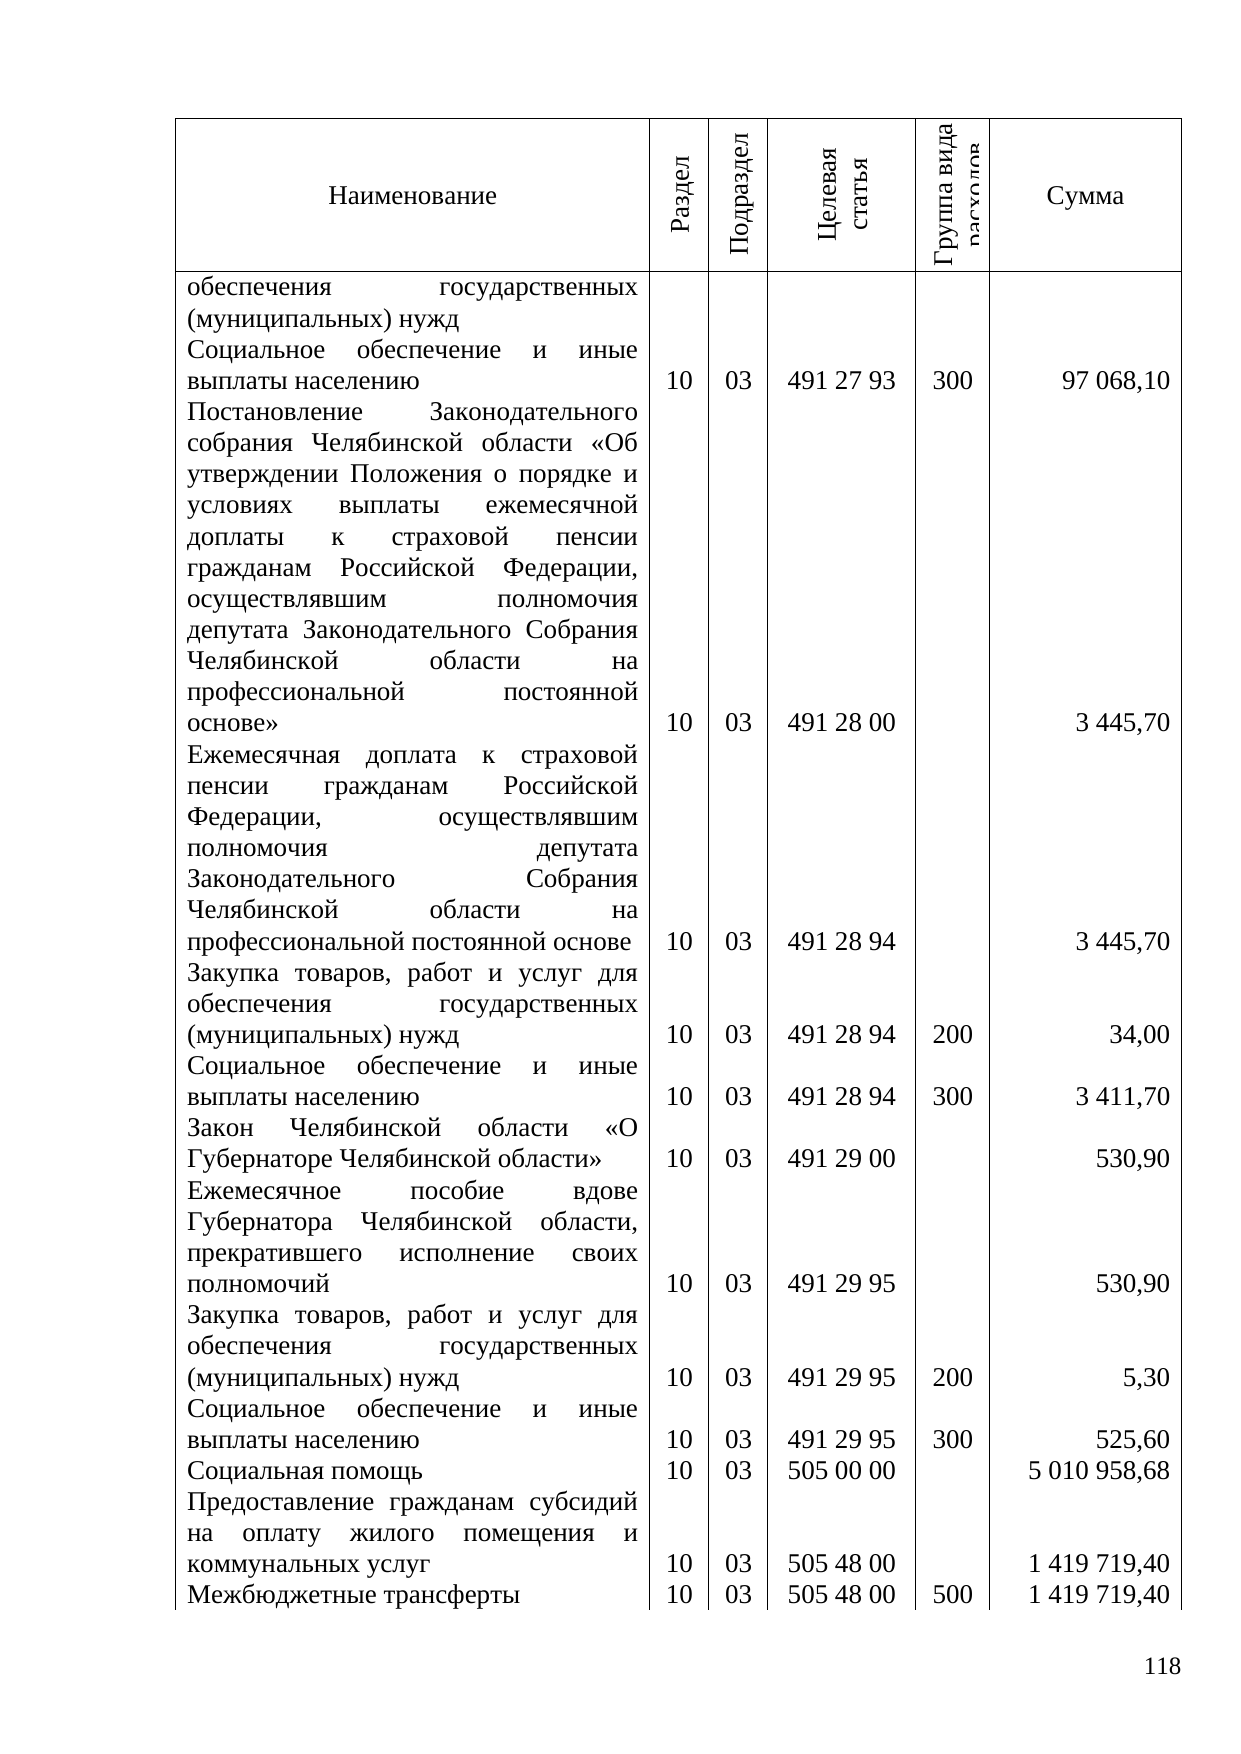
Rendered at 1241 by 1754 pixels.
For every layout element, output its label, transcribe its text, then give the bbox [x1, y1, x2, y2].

table_header Наименование [176, 119, 649, 271]
table_header Подраздел [709, 119, 767, 271]
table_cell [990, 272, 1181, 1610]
table_header Раздел [650, 119, 708, 271]
table_header Сумма [990, 119, 1181, 271]
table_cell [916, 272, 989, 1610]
table_header Целевая статья [768, 119, 915, 271]
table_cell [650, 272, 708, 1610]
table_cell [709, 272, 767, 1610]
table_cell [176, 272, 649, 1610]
table_header Группа вида расходов [916, 119, 989, 271]
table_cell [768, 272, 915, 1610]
